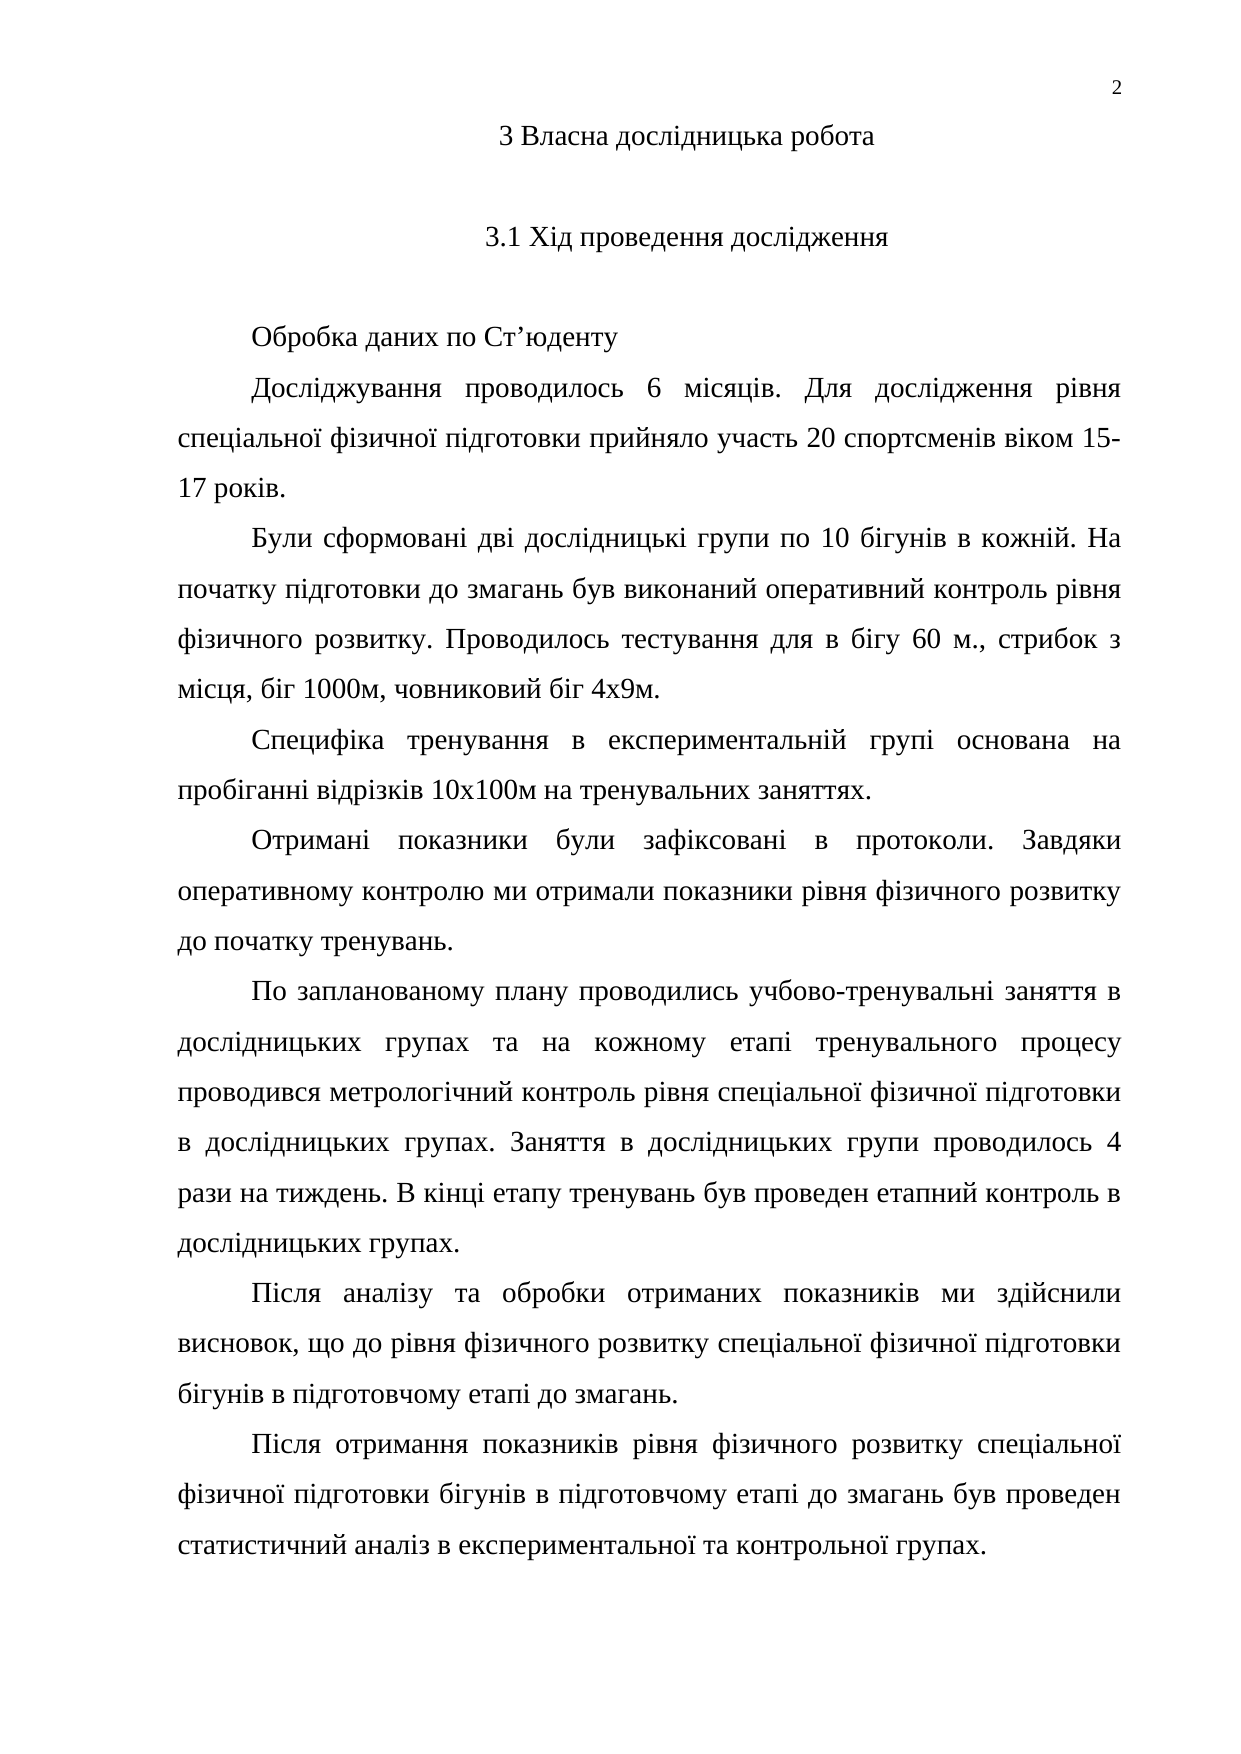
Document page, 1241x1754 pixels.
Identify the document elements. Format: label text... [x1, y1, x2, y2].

text 3.1 Хід проведення дослідження [177, 219, 1122, 252]
text 3 Власна дослідницька робота [177, 118, 1122, 152]
text Отримані показники були зафіксовані в протоколи. Завдяки оперативному контролю ми отримали показники рівня фізичного розвитку до початку тренувань. [177, 822, 1122, 957]
text Специфіка тренування в експериментальній групі основана на пробіганні відрізків 10х100м на тренувальних заняттях. [177, 722, 1122, 806]
text Обробка даних по Ст’юденту [177, 319, 1122, 353]
text Після аналізу та обробки отриманих показників ми здійснили висновок, що до рівня фізичного розвитку спеціальної фізичної підготовки бігунів в підготовчому етапі до змагань. [177, 1275, 1122, 1409]
text Досліджування проводилось 6 місяців. Для дослідження рівня спеціальної фізичної підготовки прийняло участь 20 спортсменів віком 15-17 років. [177, 370, 1122, 504]
text Були сформовані дві дослідницькі групи по 10 бігунів в кожній. На початку підготовки до змагань був виконаний оперативний контроль рівня фізичного розвитку. Проводилось тестування для в бігу ., стрибок з місця, біг 1000м, човниковий біг 4х9м. [177, 521, 1122, 705]
text По запланованому плану проводились учбово-тренувальні заняття в дослідницьких групах та на кожному етапі тренувального процесу проводився метрологічний контроль рівня спеціальної фізичної підготовки в дослідницьких групах. Заняття в дослідницьких групи проводилось 4 рази на тиждень. В кінці етапу тренувань був проведен етапний контроль в дослідницьких групах. [177, 973, 1122, 1258]
text Після отримання показників рівня фізичного розвитку спеціальної фізичної підготовки бігунів в підготовчому етапі до змагань був проведен статистичний аналіз в експериментальної та контрольної групах. [177, 1426, 1122, 1560]
